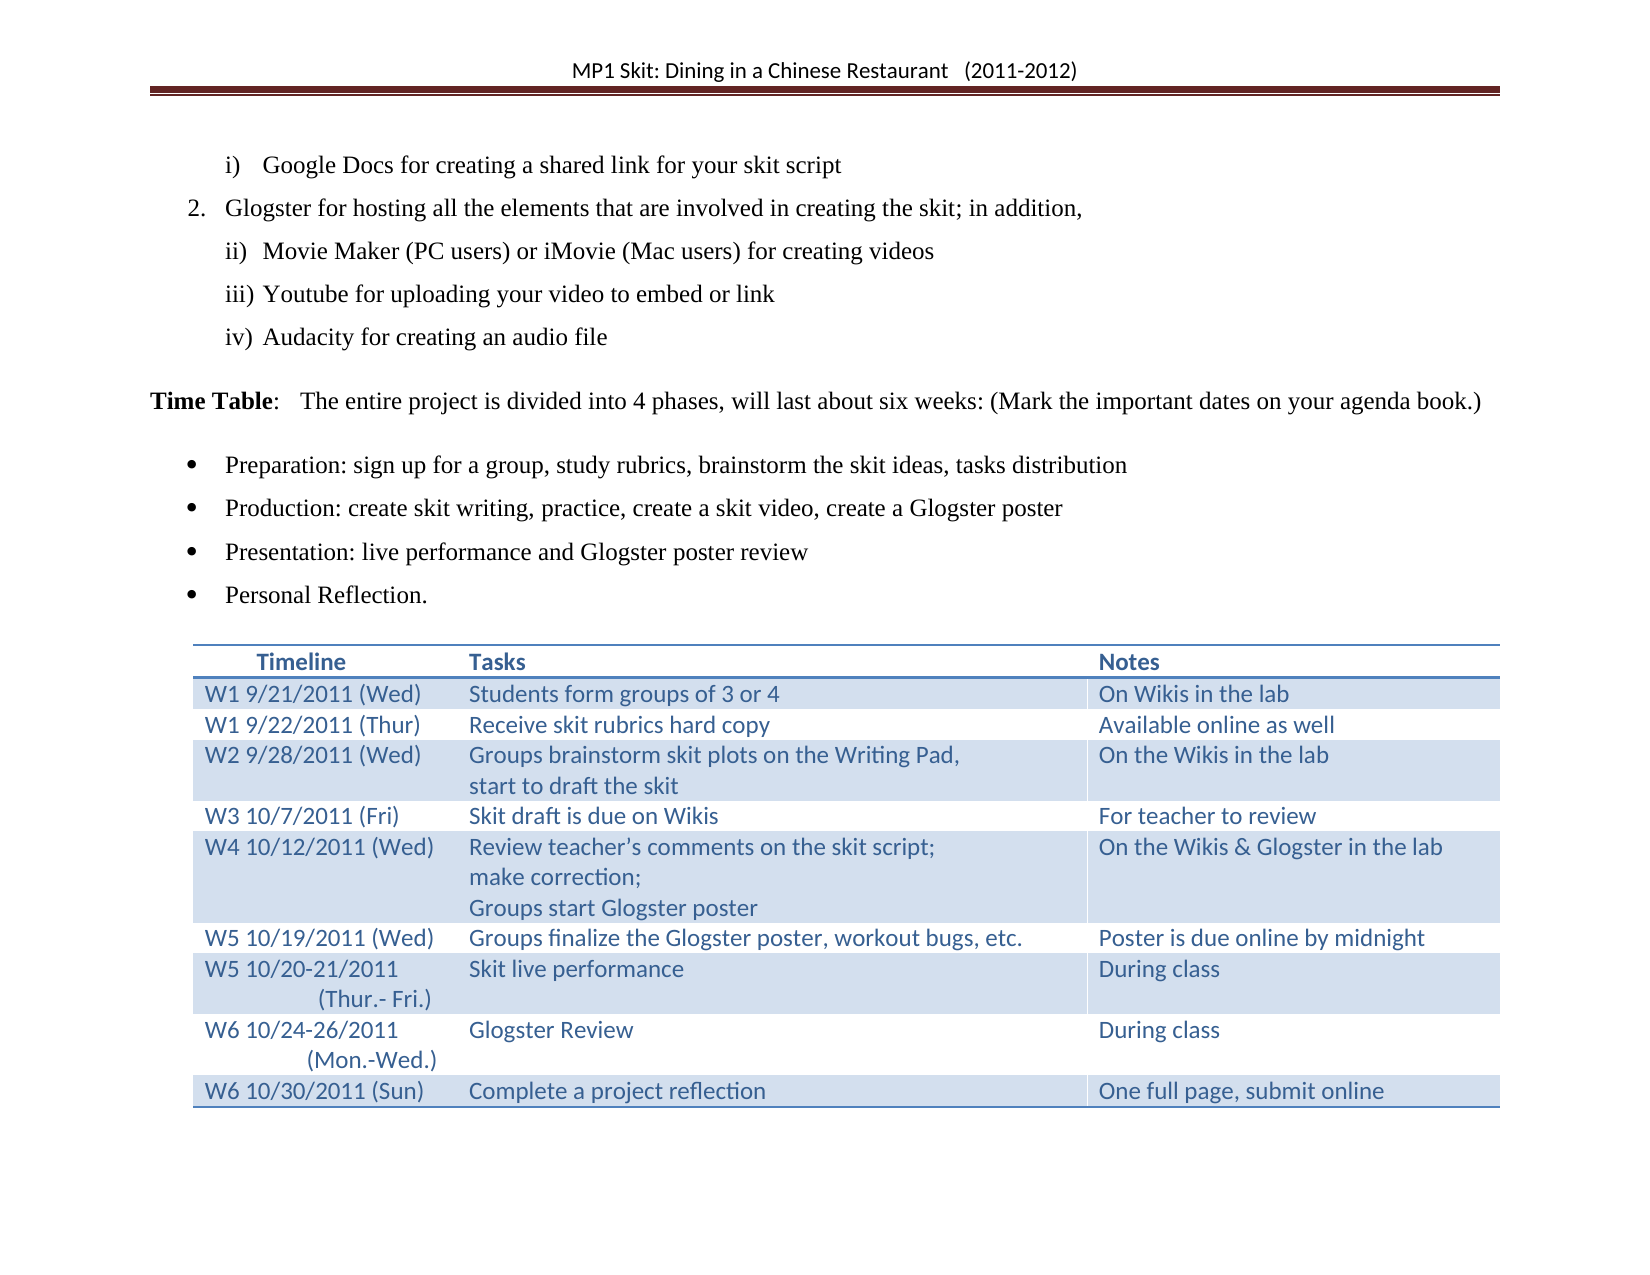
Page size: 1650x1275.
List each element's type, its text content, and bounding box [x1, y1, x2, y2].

table_cell W5 10/19/2011 (Wed) [193, 923, 458, 953]
table_header Tasks [458, 646, 1087, 676]
list Production: create skit writing, practice, create a skit video, create a Glogster poster [187, 493, 1500, 522]
table_cell Poster is due online by midnight [1088, 923, 1500, 953]
table_cell W3 10/7/2011 (Fri) [193, 801, 458, 831]
table_cell W6 10/24-26/2011 (Mon.-Wed.) [193, 1014, 458, 1075]
table_cell Glogster Review [458, 1014, 1087, 1075]
table_cell On Wikis in the lab [1088, 679, 1500, 709]
table_cell Complete a project reflection [458, 1075, 1087, 1106]
table_cell Skit draft is due on Wikis [458, 801, 1087, 831]
table_cell W6 10/30/2011 (Sun) [193, 1075, 458, 1106]
list Glogster for hosting all the elements that are involved in creating the skit; in addition, [187, 193, 1500, 222]
table_header Notes [1088, 646, 1500, 676]
table_header Timeline [193, 646, 458, 676]
table_cell Receive skit rubrics hard copy [458, 709, 1087, 739]
table_cell W4 10/12/2011 (Wed) [193, 831, 458, 923]
table_cell Groups brainstorm skit plots on the Writing Pad, start to draft the skit [458, 740, 1087, 801]
table_cell One full page, submit online [1088, 1075, 1500, 1106]
list Movie Maker (PC users) or iMovie (Mac users) for creating videos [225, 236, 1500, 265]
table_cell W1 9/22/2011 (Thur) [193, 709, 458, 739]
table_cell W1 9/21/2011 (Wed) [193, 679, 458, 709]
list Google Docs for creating a shared link for your skit script [225, 150, 1500, 179]
table_cell Review teacher’s comments on the skit script; make correction; Groups start Glogster poster [458, 831, 1087, 923]
table_cell Groups finalize the Glogster poster, workout bugs, etc. [458, 923, 1087, 953]
table_cell For teacher to review [1088, 801, 1500, 831]
list Preparation: sign up for a group, study rubrics, brainstorm the skit ideas, tasks distribution [187, 450, 1500, 479]
list Personal Reflection. [187, 580, 1500, 608]
table_cell On the Wikis & Glogster in the lab [1088, 831, 1500, 923]
text Time Table: The entire project is divided into 4 phases, will last about six weeks: (Mark the important dates on your agenda book.) [150, 386, 1500, 415]
table_cell W2 9/28/2011 (Wed) [193, 740, 458, 801]
table_cell During class [1088, 953, 1500, 1014]
table_cell Skit live performance [458, 953, 1087, 1014]
table_cell Students form groups of 3 or 4 [458, 679, 1087, 709]
table_cell During class [1088, 1014, 1500, 1075]
table_cell On the Wikis in the lab [1088, 740, 1500, 801]
table_cell W5 10/20-21/2011 (Thur.- Fri.) [193, 953, 458, 1014]
list Youtube for uploading your video to embed or link [225, 279, 1500, 308]
table_cell Available online as well [1088, 709, 1500, 739]
list Presentation: live performance and Glogster poster review [187, 537, 1500, 565]
list Audacity for creating an audio file [225, 322, 1500, 351]
